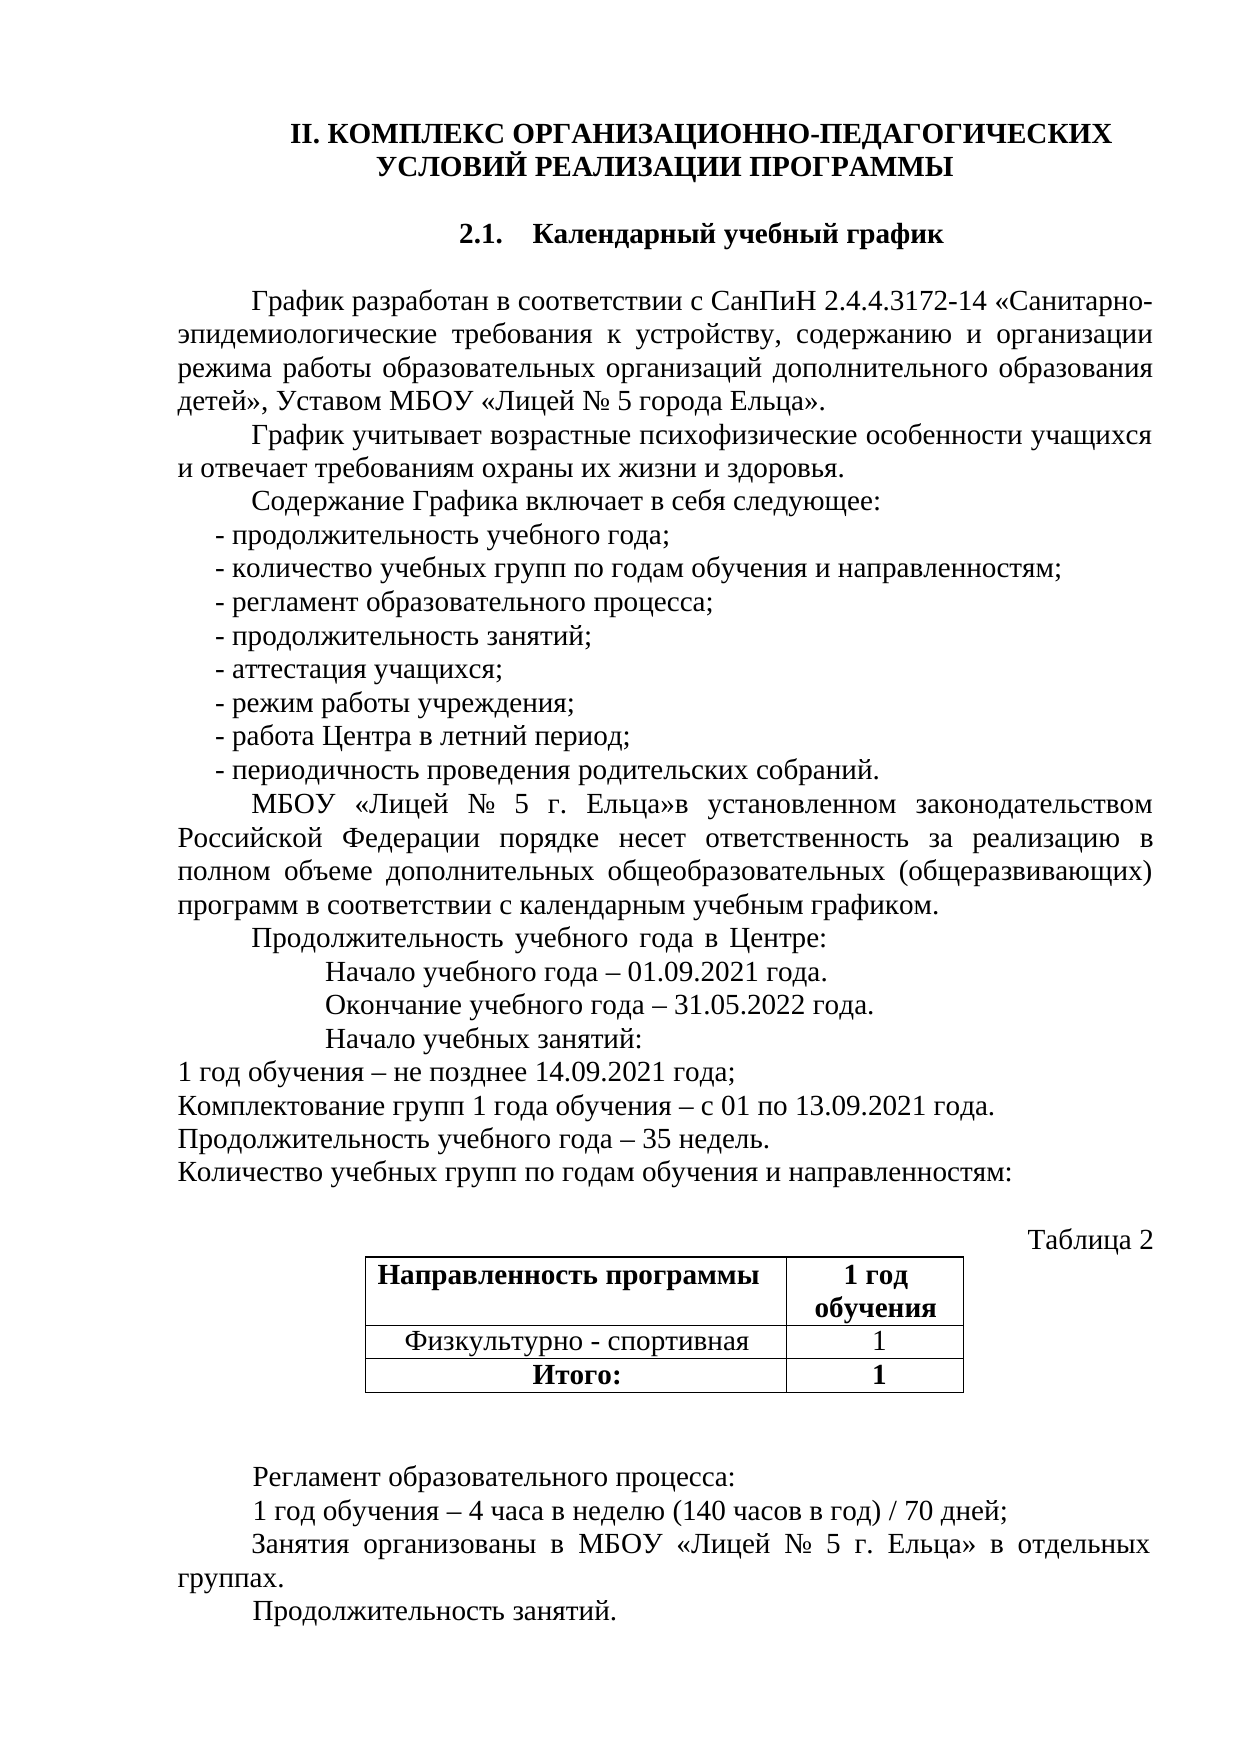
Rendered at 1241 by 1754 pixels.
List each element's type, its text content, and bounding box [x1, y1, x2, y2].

table_cell Итого: [366, 1359, 786, 1392]
list работа Центра в летний период; [215, 719, 1213, 752]
table_cell 1 [787, 1359, 963, 1392]
list аттестация учащихся; [215, 652, 1213, 685]
text Окончание учебного года – 31.05.2022 года. Начало учебных занятий: [325, 987, 875, 1054]
text Продолжительность занятий. [252, 1593, 1213, 1627]
list количество учебных групп по годам обучения и направленностям; [215, 551, 1213, 585]
table_cell 1 [787, 1326, 963, 1358]
table_cell Физкультурно - спортивная [366, 1326, 786, 1358]
subtitle Календарный учебный график [459, 216, 1213, 249]
text Занятия организованы в МБОУ «Лицей № 5 г. Ельца» в отдельных группах. [177, 1526, 1213, 1593]
table_header Направленность программы [366, 1258, 786, 1324]
subtitle КОМПЛЕКС ОРГАНИЗАЦИОННО-ПЕДАГОГИЧЕСКИХ УСЛОВИЙ РЕАЛИЗАЦИИ ПРОГРАММЫ [290, 116, 1113, 183]
text МБОУ «Лицей № 5 г. Ельца»в установленном законодательством Российской Федерации порядке несет ответственность за реализацию в полном объеме дополнительных общеобразовательных (общеразвивающих) программ в соответствии с календарным учебным графиком. [177, 786, 1153, 920]
table_header 1 год обучения [787, 1258, 963, 1324]
list продолжительность занятий; [215, 618, 1213, 652]
text Комплектование групп 1 года обучения – с 01 по 13.09.2021 года. Продолжительность учебного года – 35 недель. [177, 1088, 997, 1155]
list регламент образовательного процесса; [215, 585, 1213, 618]
text График учитывает возрастные психофизические особенности учащихся и отвечает требованиям охраны их жизни и здоровья. [177, 417, 1153, 484]
list режим работы учреждения; [215, 685, 1213, 719]
text Продолжительность учебного года в Центре: Начало учебного года – 01.09.2021 года. [251, 920, 828, 987]
text Количество учебных групп по годам обучения и направленностям: [177, 1155, 1213, 1188]
text Таблица 2 [48, 1222, 1153, 1256]
list продолжительность учебного года; [215, 517, 1213, 551]
text График разработан в соответствии с СанПиН 2.4.4.3172-14 «Санитарно- эпидемиологические требования к устройству, содержанию и организации режима работы образовательных организаций дополнительного образования детей», Уставом МБОУ «Лицей № 5 города Ельца». [177, 283, 1154, 417]
text Регламент образовательного процесса: [252, 1459, 1213, 1492]
text 1 год обучения – не позднее 14.09.2021 года; [177, 1054, 1213, 1088]
text 1 год обучения – 4 часа в неделю (140 часов в год) / 70 дней; [252, 1493, 1213, 1526]
text Содержание Графика включает в себя следующее: [251, 484, 1213, 517]
list периодичность проведения родительских собраний. [215, 752, 1213, 786]
